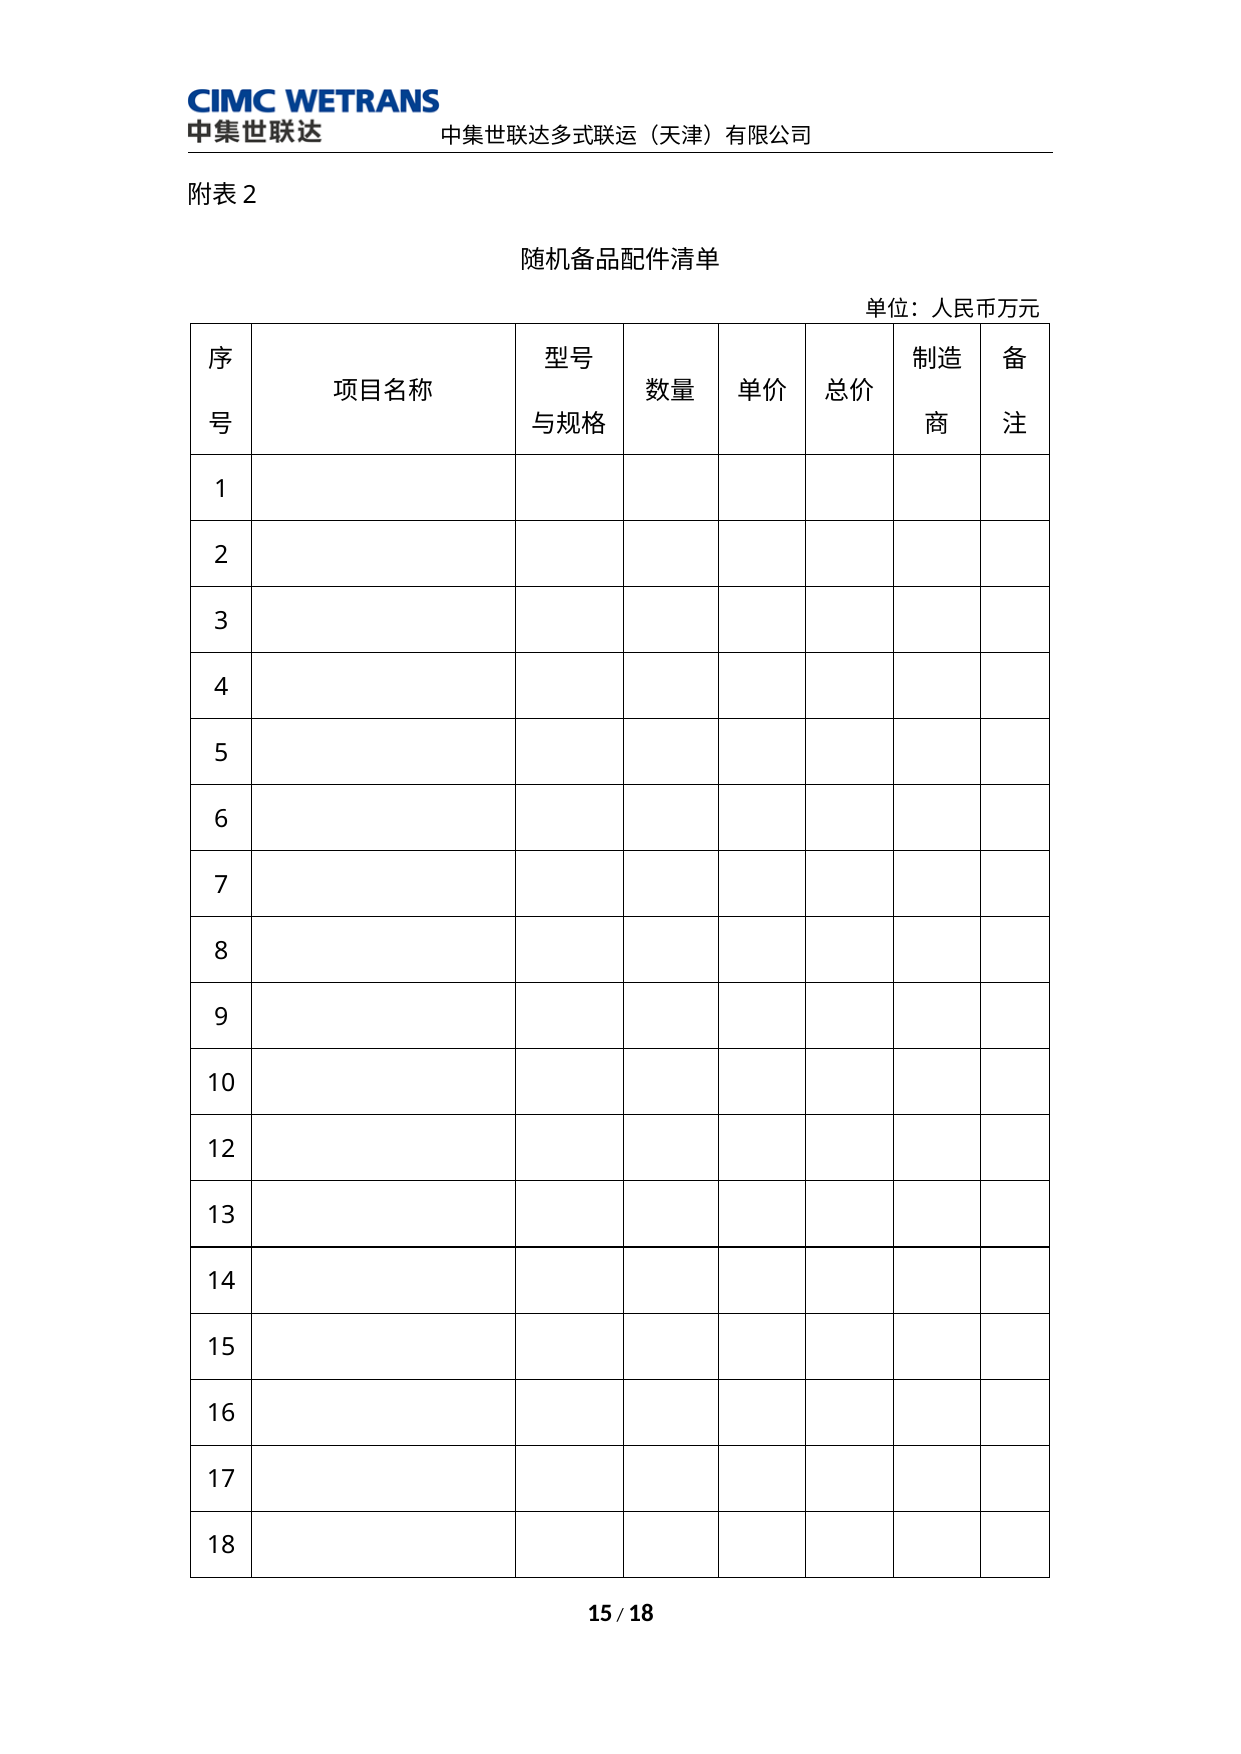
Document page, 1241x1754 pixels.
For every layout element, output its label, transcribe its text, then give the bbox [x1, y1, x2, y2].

table_cell [806, 1446, 893, 1511]
table_cell [981, 917, 1049, 982]
table_cell [981, 719, 1049, 784]
table_cell [516, 917, 623, 982]
table_cell [806, 521, 893, 586]
table_cell [516, 785, 623, 850]
table_cell 7 [191, 851, 251, 916]
table_cell [806, 983, 893, 1048]
table_cell 13 [191, 1181, 251, 1246]
table_cell [894, 1446, 980, 1511]
table_cell [719, 1446, 805, 1511]
table_cell [806, 1248, 893, 1312]
table_cell [516, 1248, 623, 1312]
table_cell [806, 917, 893, 982]
table_cell [806, 1512, 893, 1577]
table_cell [516, 587, 623, 652]
table_cell 2 [191, 521, 251, 586]
table_cell 16 [191, 1380, 251, 1444]
table_cell [252, 1446, 515, 1511]
table_cell [894, 1115, 980, 1180]
table_cell [252, 851, 515, 916]
table_cell [252, 521, 515, 586]
table_header 型号 与规格 [516, 324, 623, 454]
table_cell [806, 1049, 893, 1114]
table_cell 8 [191, 917, 251, 982]
table_cell [624, 719, 718, 784]
table_cell [894, 521, 980, 586]
table_cell [806, 653, 893, 718]
table_cell [252, 1380, 515, 1444]
table_cell [806, 1181, 893, 1246]
table_cell [252, 1115, 515, 1180]
table_cell [624, 1049, 718, 1114]
table_cell 15 [191, 1314, 251, 1378]
table_cell [806, 1380, 893, 1444]
table_cell [719, 851, 805, 916]
table_cell [981, 1380, 1049, 1444]
table_cell [516, 1446, 623, 1511]
table_cell 14 [191, 1248, 251, 1312]
table_cell [719, 1049, 805, 1114]
table_cell 6 [191, 785, 251, 850]
text 附表2 [187, 160, 1053, 225]
table_cell [981, 653, 1049, 718]
table_cell [981, 1446, 1049, 1511]
table_cell [981, 983, 1049, 1048]
table_cell [981, 851, 1049, 916]
table_cell [252, 1314, 515, 1378]
table_cell [624, 917, 718, 982]
table_header 序号 [191, 324, 251, 454]
table_cell [719, 1115, 805, 1180]
table_cell [516, 1314, 623, 1378]
table_cell [894, 455, 980, 520]
table_header 制造商 [894, 324, 980, 454]
table_cell [624, 1446, 718, 1511]
table_cell 1 [191, 455, 251, 520]
table_cell [719, 785, 805, 850]
table_cell [806, 851, 893, 916]
table_cell [719, 1181, 805, 1246]
table_header 项目名称 [252, 324, 515, 454]
table_cell [252, 587, 515, 652]
table_cell [981, 1049, 1049, 1114]
table_cell [516, 1380, 623, 1444]
table_cell [624, 983, 718, 1048]
table_cell [806, 1314, 893, 1378]
table_cell 10 [191, 1049, 251, 1114]
table_cell [252, 785, 515, 850]
table_cell [516, 455, 623, 520]
table_cell 17 [191, 1446, 251, 1511]
table_cell [894, 1248, 980, 1312]
table_cell 9 [191, 983, 251, 1048]
table_cell [252, 1248, 515, 1312]
table_cell [624, 785, 718, 850]
table_cell [624, 587, 718, 652]
table_cell 4 [191, 653, 251, 718]
table_cell [719, 719, 805, 784]
text 随机备品配件清单 [187, 225, 1053, 290]
table_cell [981, 1248, 1049, 1312]
table_cell [624, 653, 718, 718]
table_cell [719, 653, 805, 718]
table_cell [252, 1181, 515, 1246]
table_cell [719, 1314, 805, 1378]
table_cell [252, 719, 515, 784]
table_cell 18 [191, 1512, 251, 1577]
table_cell [516, 1512, 623, 1577]
table_cell [806, 587, 893, 652]
table_cell [719, 521, 805, 586]
table_cell [624, 1181, 718, 1246]
table_header 单价 [719, 324, 805, 454]
table_cell [624, 1314, 718, 1378]
text 单位：人民币万元 [187, 290, 1053, 323]
table_cell [981, 455, 1049, 520]
table_cell [516, 521, 623, 586]
table_cell [981, 1512, 1049, 1577]
picture [187, 88, 441, 144]
table_header 数量 [624, 324, 718, 454]
table_cell 3 [191, 587, 251, 652]
table_cell [894, 1512, 980, 1577]
table_cell [806, 455, 893, 520]
table_cell [516, 1049, 623, 1114]
table_cell [719, 917, 805, 982]
table_cell [894, 1380, 980, 1444]
table_cell [252, 983, 515, 1048]
table_cell [894, 719, 980, 784]
table_cell [624, 1380, 718, 1444]
table_cell [894, 653, 980, 718]
table_cell [981, 587, 1049, 652]
table_cell [719, 1512, 805, 1577]
table_cell [806, 1115, 893, 1180]
table_cell [624, 1248, 718, 1312]
table_cell [806, 719, 893, 784]
table_cell 5 [191, 719, 251, 784]
table_cell [252, 1512, 515, 1577]
table_cell [894, 917, 980, 982]
table_cell [624, 851, 718, 916]
table_cell [516, 983, 623, 1048]
table_header 总价 [806, 324, 893, 454]
table_cell [252, 1049, 515, 1114]
table_cell [516, 653, 623, 718]
table_cell [624, 521, 718, 586]
table_cell [981, 785, 1049, 850]
table_cell [894, 983, 980, 1048]
table_cell [894, 1314, 980, 1378]
table_cell [719, 587, 805, 652]
table_cell [252, 455, 515, 520]
table_cell [719, 983, 805, 1048]
table_header 备注 [981, 324, 1049, 454]
table_cell 12 [191, 1115, 251, 1180]
table_cell [981, 1181, 1049, 1246]
table_cell [981, 1115, 1049, 1180]
table_cell [981, 1314, 1049, 1378]
table_cell [894, 785, 980, 850]
table_cell [719, 455, 805, 520]
table_cell [624, 455, 718, 520]
table_cell [516, 1115, 623, 1180]
table_cell [252, 653, 515, 718]
table_cell [894, 1181, 980, 1246]
table_cell [719, 1380, 805, 1444]
table_cell [719, 1248, 805, 1312]
table_cell [624, 1512, 718, 1577]
table_cell [894, 587, 980, 652]
table_cell [516, 851, 623, 916]
table_cell [252, 917, 515, 982]
table_cell [806, 785, 893, 850]
table_cell [624, 1115, 718, 1180]
table_cell [981, 521, 1049, 586]
table_cell [516, 1181, 623, 1246]
table_cell [894, 1049, 980, 1114]
table_cell [516, 719, 623, 784]
table_cell [894, 851, 980, 916]
